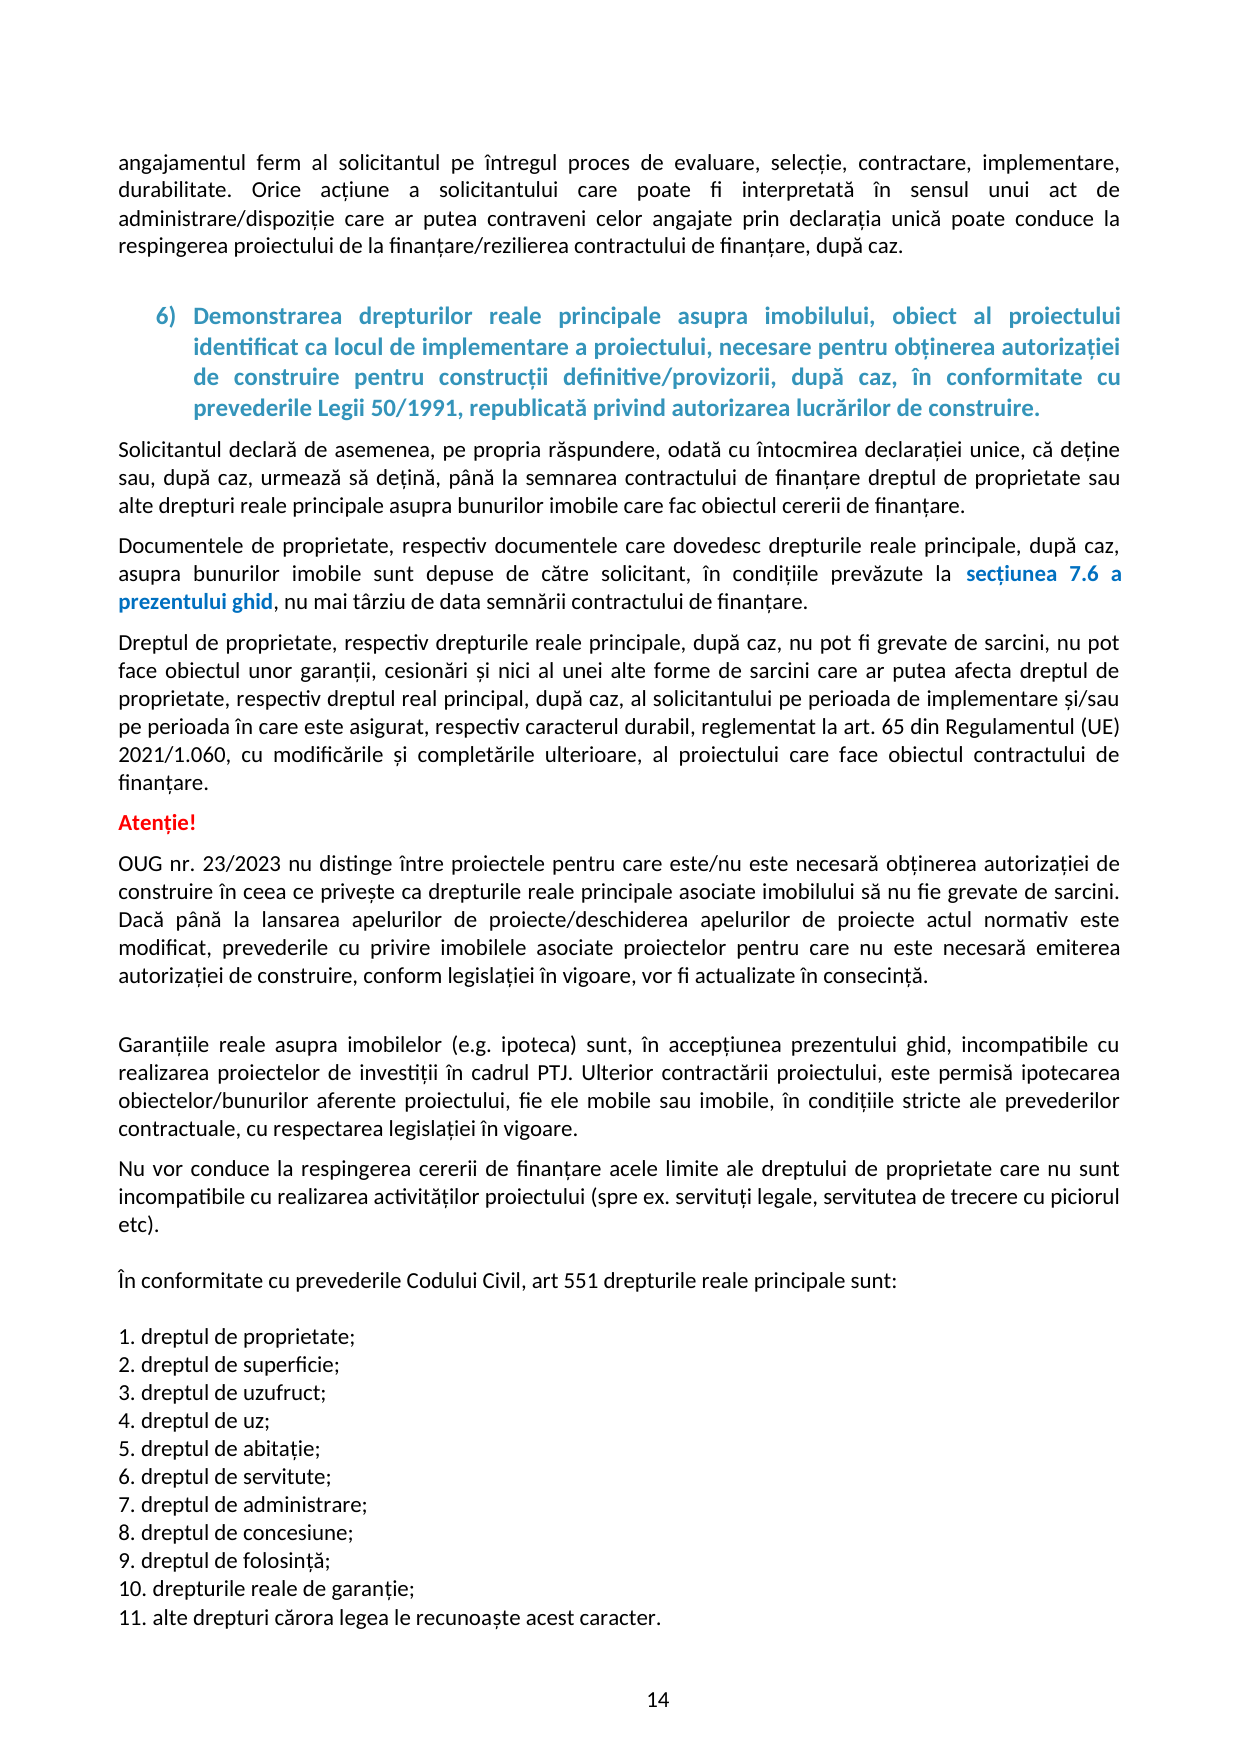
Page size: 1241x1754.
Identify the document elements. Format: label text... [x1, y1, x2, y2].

text OUG nr. 23/2023 nu distinge între proiectele pentru care este/nu este necesară obținerea autorizației de construire în ceea ce privește ca drepturile reale principale asociate imobilului să nu fie grevate de sarcini. Dacă până la lansarea apelurilor de proiecte/deschiderea apelurilor de proiecte actul normativ este modificat, prevederile cu privire imobilele asociate proiectelor pentru care nu este necesară emiterea autorizației de construire, conform legislației în vigoare, vor fi actualizate în consecință. [118, 849, 1122, 989]
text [118, 148, 1122, 260]
text Nu vor conduce la respingerea cererii de finanțare acele limite ale dreptului de proprietate care nu sunt incompatibile cu realizarea activităților proiectului (spre ex. servituți legale, servitutea de trecere cu piciorul etc). [118, 1154, 1122, 1238]
text 5. dreptul de abitaţie; [118, 1434, 1122, 1462]
text Garanțiile reale asupra imobilelor (e.g. ipoteca) sunt, în accepțiunea prezentului ghid, incompatibile cu realizarea proiectelor de investiții în cadrul PTJ. Ulterior contractării proiectului, este permisă ipotecarea obiectelor/bunurilor aferente proiectului, fie ele mobile sau imobile, în condițiile stricte ale prevederilor contractuale, cu respectarea legislației în vigoare. [118, 1030, 1122, 1142]
text Dreptul de proprietate, respectiv drepturile reale principale, după caz, nu pot fi grevate de sarcini, nu pot face obiectul unor garanții, cesionări și nici al unei alte forme de sarcini care ar putea afecta dreptul de proprietate, respectiv dreptul real principal, după caz, al solicitantului pe perioada de implementare și/sau pe perioada în care este asigurat, respectiv caracterul durabil, reglementat la art. 65 din Regulamentul (UE) 2021/1.060, cu modificările și completările ulterioare, al proiectului care face obiectul contractului de finanțare. [118, 628, 1122, 796]
text 10. drepturile reale de garanţie; [118, 1574, 1122, 1603]
text 1. dreptul de proprietate; [118, 1322, 1122, 1350]
text 4. dreptul de uz; [118, 1406, 1122, 1434]
text 6. dreptul de servitute; [118, 1462, 1122, 1491]
text Atenție! [118, 808, 1122, 837]
text 3. dreptul de uzufruct; [118, 1378, 1122, 1406]
text 7. dreptul de administrare; [118, 1491, 1122, 1518]
text Solicitantul declară de asemenea, pe propria răspundere, odată cu întocmirea declarației unice, că deține sau, după caz, urmează să dețină, până la semnarea contractului de finanțare dreptul de proprietate sau alte drepturi reale principale asupra bunurilor imobile care fac obiectul cererii de finanțare. [118, 435, 1122, 519]
text 8. dreptul de concesiune; [118, 1518, 1122, 1547]
list Demonstrarea drepturilor reale principale asupra imobilului, obiect al proiectului identificat ca locul de implementare a proiectului, necesare pentru obținerea autorizației de construire pentru construcții definitive/provizorii, după caz, în conformitate cu prevederile Legii 50/1991, republicată privind autorizarea lucrărilor de construire. [156, 300, 1122, 422]
text Documentele de proprietate, respectiv documentele care dovedesc drepturile reale principale, după caz, asupra bunurilor imobile sunt depuse de către solicitant, în condițiile prevăzute la secțiunea 7.6 a prezentului ghid, nu mai târziu de data semnării contractului de finanțare. [118, 531, 1122, 615]
text În conformitate cu prevederile Codului Civil, art 551 drepturile reale principale sunt: [118, 1266, 1122, 1294]
text 9. dreptul de folosinţă; [118, 1547, 1122, 1574]
text 11. alte drepturi cărora legea le recunoaşte acest caracter. [118, 1603, 1122, 1631]
text 2. dreptul de superficie; [118, 1350, 1122, 1378]
